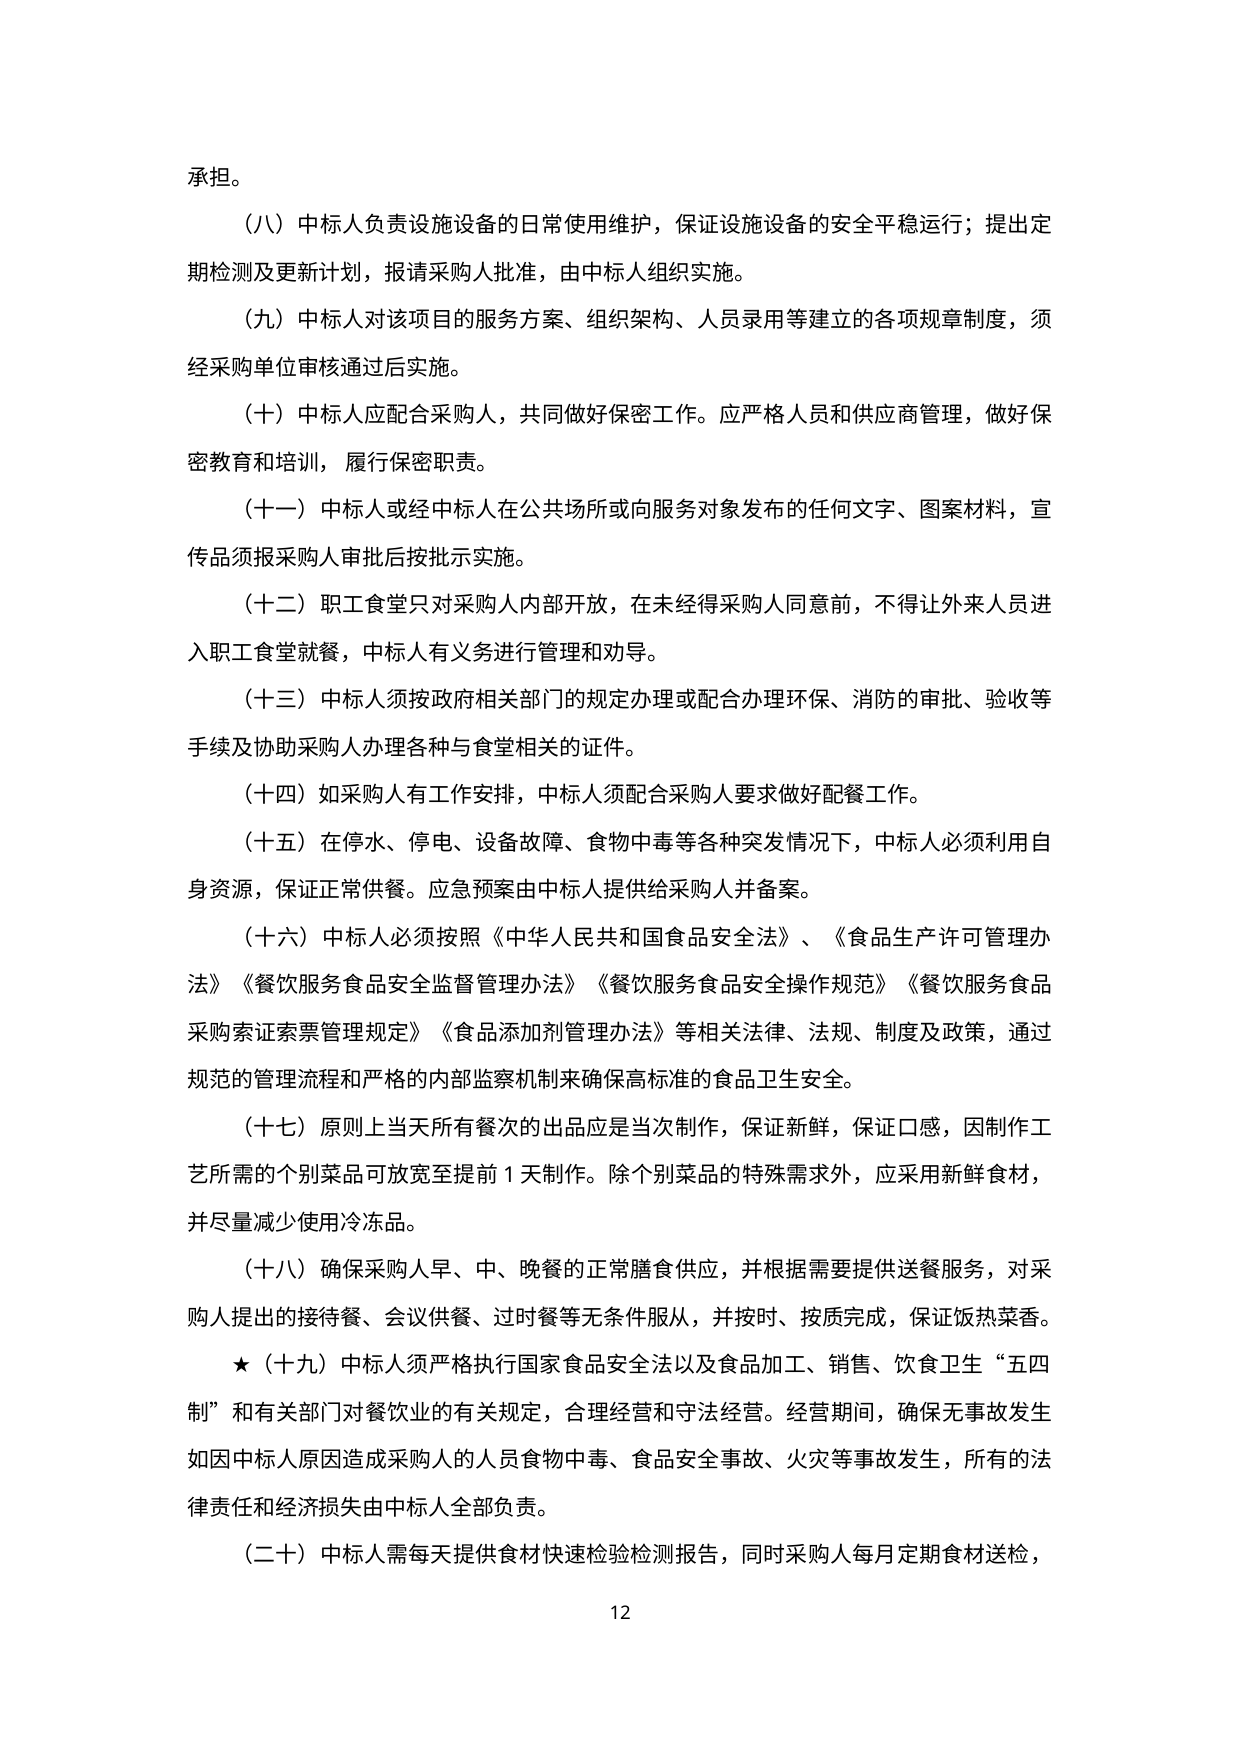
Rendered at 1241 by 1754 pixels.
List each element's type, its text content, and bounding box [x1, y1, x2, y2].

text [187, 1537, 1053, 1569]
text ★（十九）中标人须严格执行国家食品安全法以及食品加工、销售、饮食卫生“五四制”和有关部门对餐饮业的有关规定，合理经营和守法经营。经营期间，确保无事故发生，如因中标人原因造成采购人的人员食物中毒、食品安全事故、火灾等事故发生，所有的法律责任和经济损失由中标人全部负责。 [187, 1347, 1053, 1522]
text （十二）职工食堂只对采购人内部开放，在未经得采购人同意前，不得让外来人员进入职工食堂就餐，中标人有义务进行管理和劝导。 [187, 587, 1053, 666]
text （十五）在停水、停电、设备故障、食物中毒等各种突发情况下，中标人必须利用自身资源，保证正常供餐。应急预案由中标人提供给采购人并备案。 [187, 825, 1053, 904]
text （十四）如采购人有工作安排，中标人须配合采购人要求做好配餐工作。 [187, 777, 1053, 809]
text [187, 160, 1053, 191]
text （十三）中标人须按政府相关部门的规定办理或配合办理环保、消防的审批、验收等手续及协助采购人办理各种与食堂相关的证件。 [187, 682, 1053, 761]
text （十一）中标人或经中标人在公共场所或向服务对象发布的任何文字、图案材料，宣传品须报采购人审批后按批示实施。 [187, 492, 1053, 571]
text （十八）确保采购人早、中、晚餐的正常膳食供应，并根据需要提供送餐服务，对采购人提出的接待餐、会议供餐、过时餐等无条件服从，并按时、按质完成，保证饭热菜香。 [187, 1252, 1053, 1332]
text （八）中标人负责设施设备的日常使用维护，保证设施设备的安全平稳运行；提出定期检测及更新计划，报请采购人批准，由中标人组织实施。 [187, 207, 1053, 286]
text （十）中标人应配合采购人，共同做好保密工作。应严格人员和供应商管理，做好保密教育和培训， 履行保密职责。 [187, 397, 1053, 476]
text （十七）原则上当天所有餐次的出品应是当次制作，保证新鲜，保证口感，因制作工艺所需的个别菜品可放宽至提前1天制作。除个别菜品的特殊需求外，应采用新鲜食材，并尽量减少使用冷冻品。 [187, 1110, 1053, 1237]
text （十六）中标人必须按照《中华人民共和国食品安全法》、《食品生产许可管理办法》《餐饮服务食品安全监督管理办法》《餐饮服务食品安全操作规范》《餐饮服务食品采购索证索票管理规定》《食品添加剂管理办法》等相关法律、法规、制度及政策，通过规范的管理流程和严格的内部监察机制来确保高标准的食品卫生安全。 [187, 920, 1053, 1094]
text （九）中标人对该项目的服务方案、组织架构、人员录用等建立的各项规章制度，须经采购单位审核通过后实施。 [187, 302, 1053, 381]
